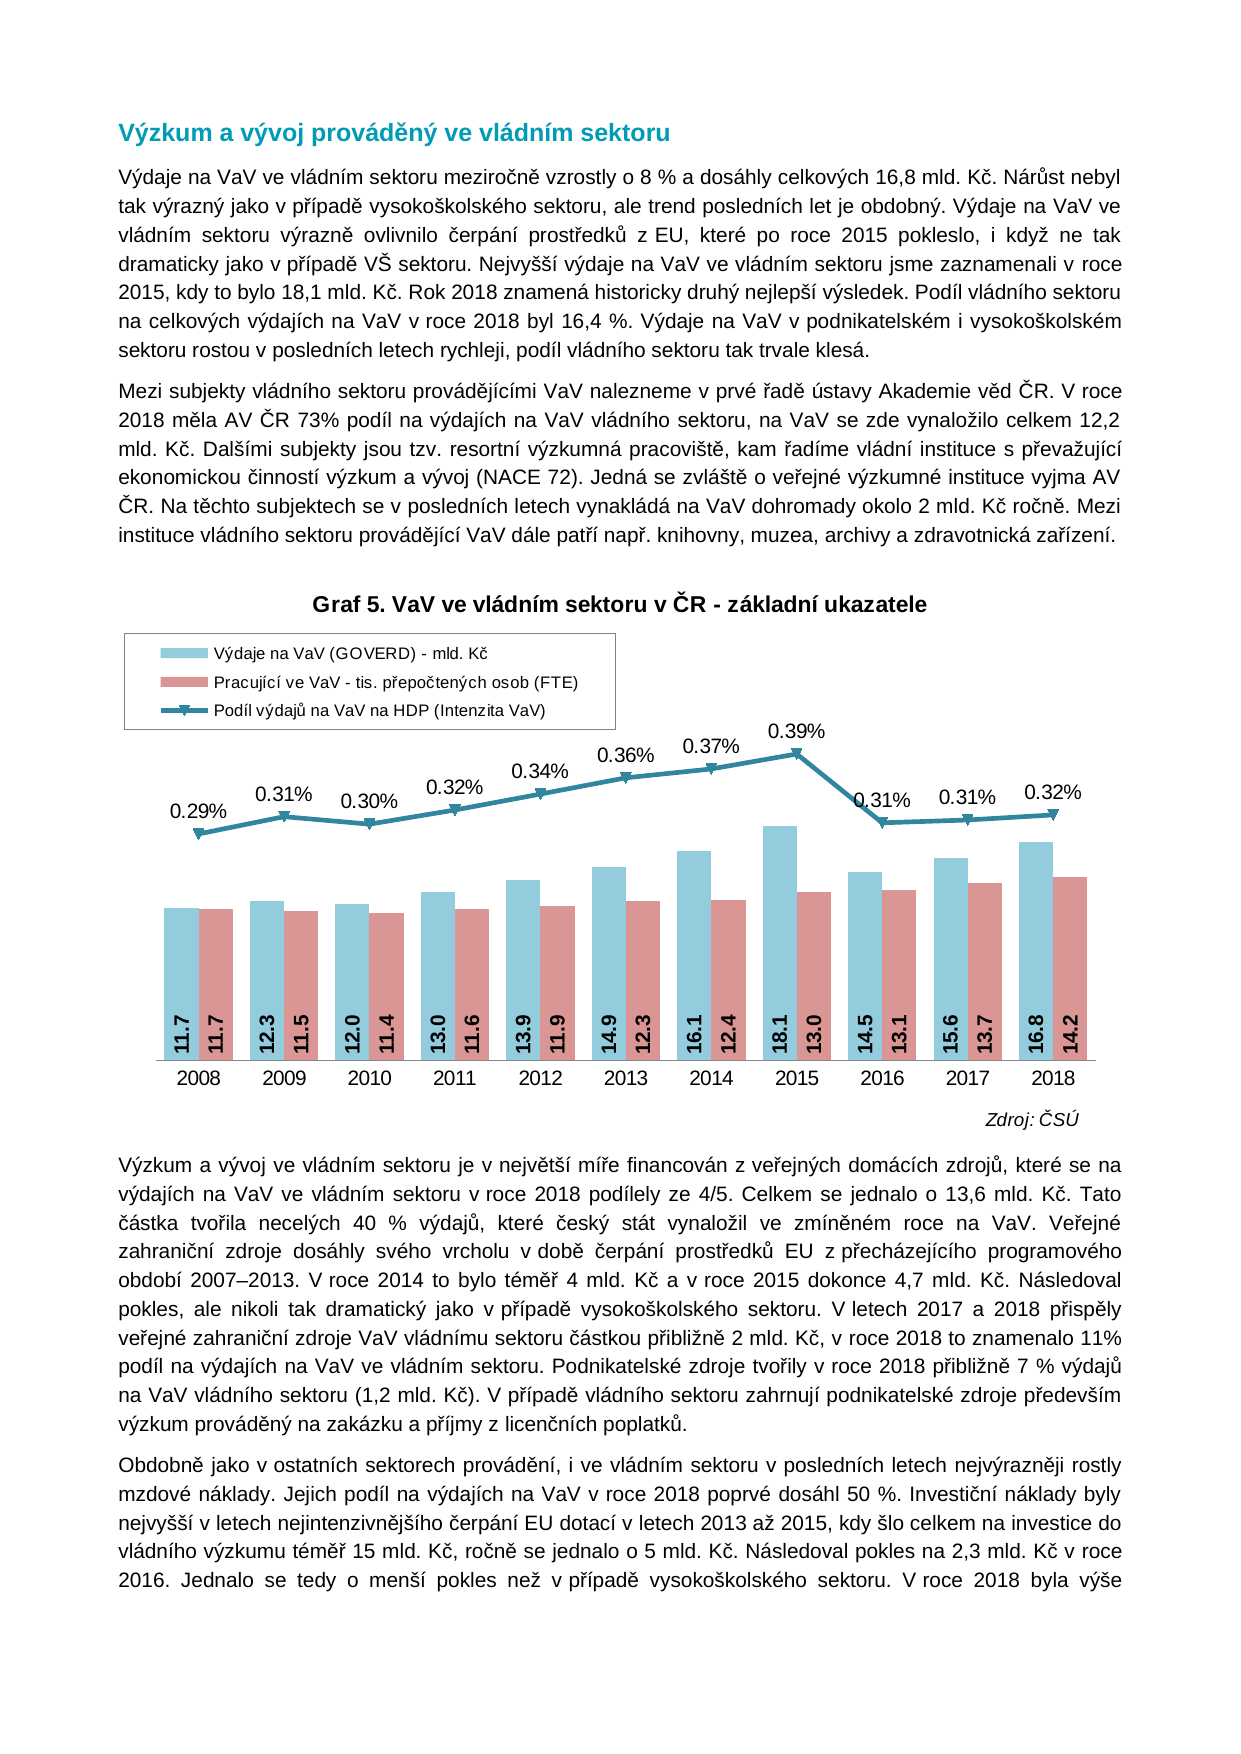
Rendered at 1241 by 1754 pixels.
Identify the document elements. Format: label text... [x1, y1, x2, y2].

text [118, 1453, 1122, 1592]
text Výzkum a vývoj prováděný ve vládním sektoru [118, 118, 1122, 147]
text Výdaje na VaV ve vládním sektoru meziročně vzrostly o 8 % a dosáhly celkových 16,8 mld. Kč. Nárůst nebyl tak výrazný jako v případě vysokoškolského sektoru, ale trend posledních let je obdobný. Výdaje na VaV ve vládním sektoru výrazně ovlivnilo čerpání prostředků z EU, které po roce 2015 pokleslo, i když ne tak dramaticky jako v případě VŠ sektoru. Nejvyšší výdaje na VaV ve vládním sektoru jsme zaznamenali v roce 2015, kdy to bylo 18,1 mld. Kč. Rok 2018 znamená historicky druhý nejlepší výsledek. Podíl vládního sektoru na celkových výdajích na VaV v roce 2018 byl 16,4 %. Výdaje na VaV v podnikatelském i vysokoškolském sektoru rostou v posledních letech rychleji, podíl vládního sektoru tak trvale klesá. [118, 165, 1122, 362]
text Výzkum a vývoj ve vládním sektoru je v největší míře financován z veřejných domácích zdrojů, které se na výdajích na VaV ve vládním sektoru v roce 2018 podílely ze 4/5. Celkem se jednalo o 13,6 mld. Kč. Tato částka tvořila necelých 40 % výdajů, které český stát vynaložil ve zmíněném roce na VaV. Veřejné zahraniční zdroje dosáhly svého vrcholu v době čerpání prostředků EU z přecházejícího programového období 2007–2013. V roce 2014 to bylo téměř 4 mld. Kč a v roce 2015 dokonce 4,7 mld. Kč. Následoval pokles, ale nikoli tak dramatický jako v případě vysokoškolského sektoru. V letech 2017 a 2018 přispěly veřejné zahraniční zdroje VaV vládnímu sektoru částkou přibližně 2 mld. Kč, v roce 2018 to znamenalo 11% podíl na výdajích na VaV ve vládním sektoru. Podnikatelské zdroje tvořily v roce 2018 přibližně 7 % výdajů na VaV vládního sektoru (1,2 mld. Kč). V případě vládního sektoru zahrnují podnikatelské zdroje především výzkum prováděný na zakázku a příjmy z licenčních poplatků. [118, 564, 1122, 1436]
text Mezi subjekty vládního sektoru provádějícími VaV nalezneme v prvé řadě ústavy Akademie věd ČR. V roce 2018 měla AV ČR 73% podíl na výdajích na VaV vládního sektoru, na VaV se zde vynaložilo celkem 12,2 mld. Kč. Dalšími subjekty jsou tzv. resortní výzkumná pracoviště, kam řadíme vládní instituce s převažující ekonomickou činností výzkum a vývoj (NACE 72). Jedná se zvláště o veřejné výzkumné instituce vyjma AV ČR. Na těchto subjektech se v posledních letech vynakládá na VaV dohromady okolo 2 mld. Kč ročně. Mezi instituce vládního sektoru provádějící VaV dále patří např. knihovny, muzea, archivy a zdravotnická zařízení. [118, 379, 1122, 547]
